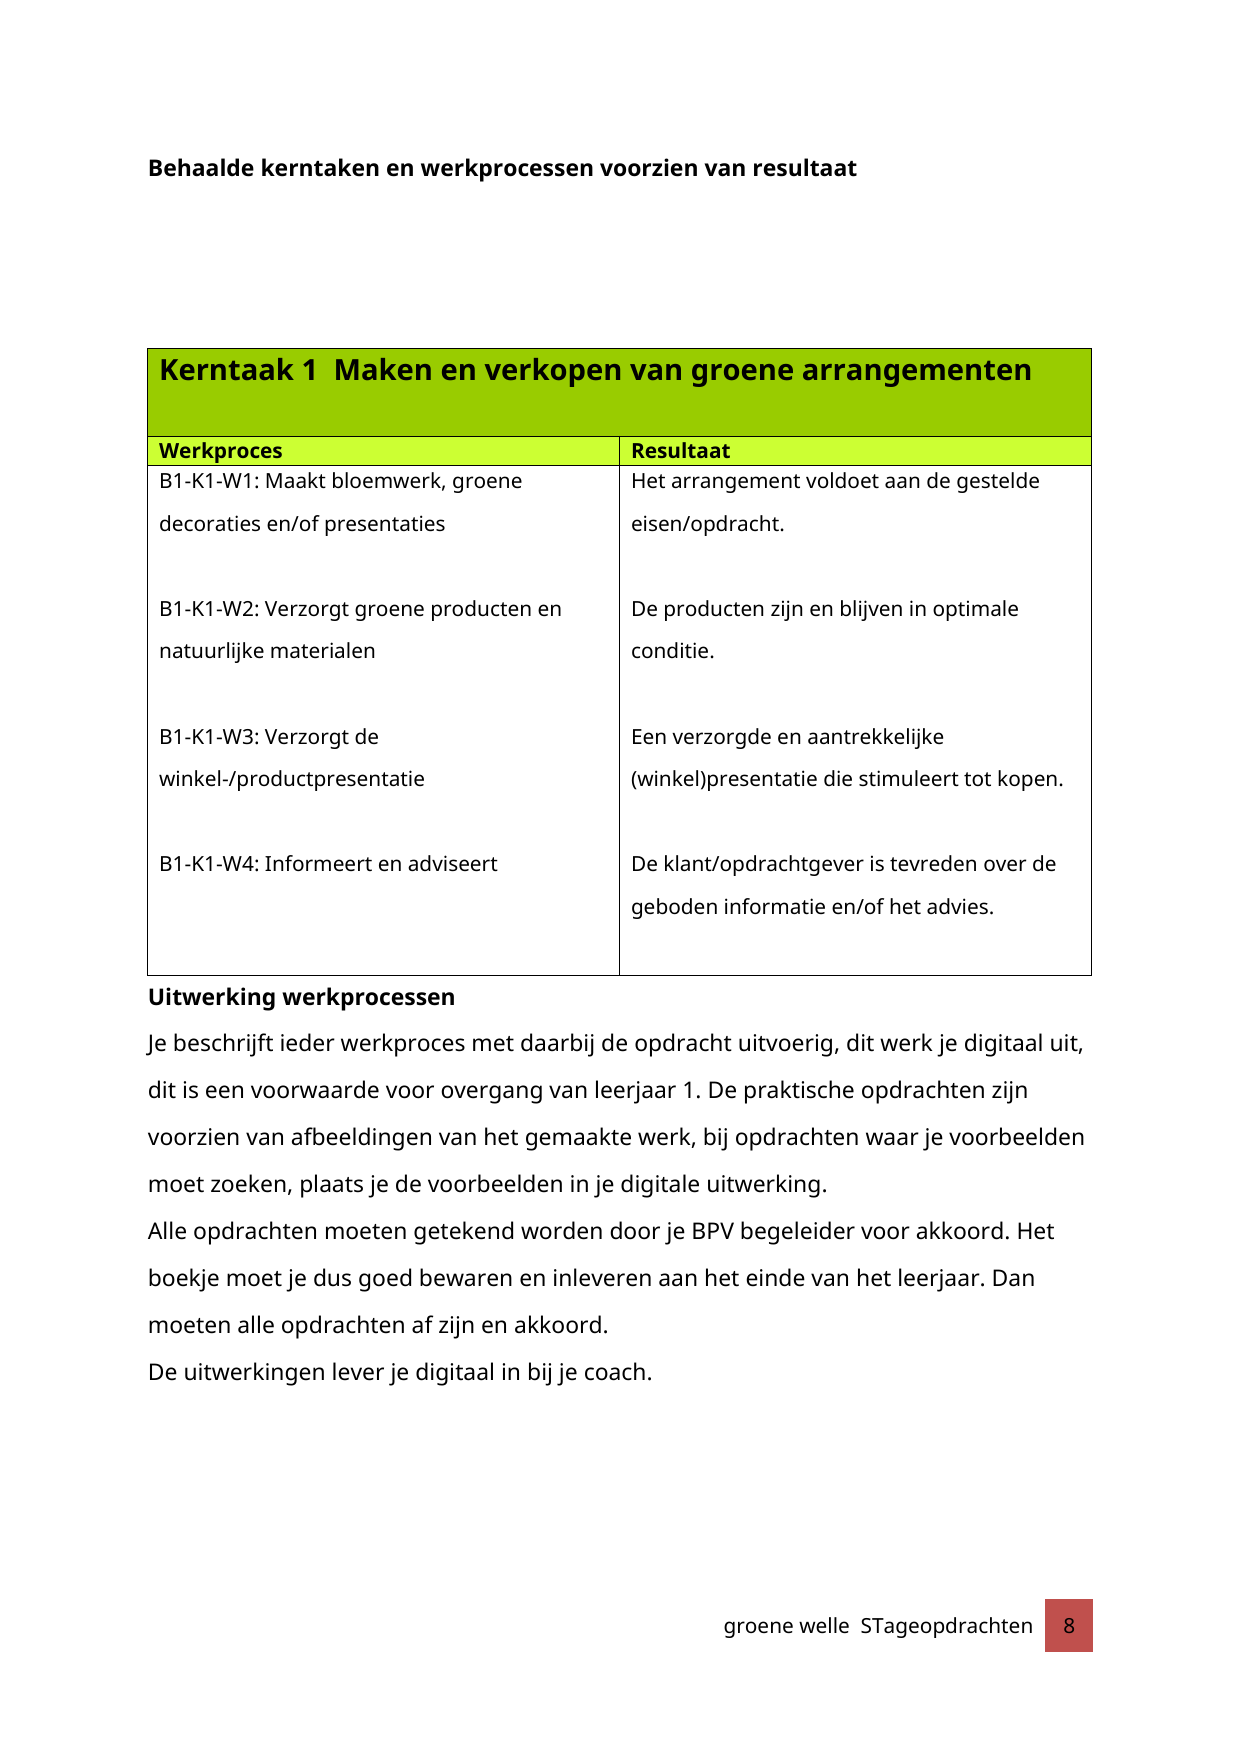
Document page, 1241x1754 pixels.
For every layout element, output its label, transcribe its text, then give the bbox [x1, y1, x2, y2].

table_header Kerntaak 1 Maken en verkopen van groene arrangementen [148, 349, 1091, 436]
table_cell Resultaat [620, 437, 1091, 465]
text De uitwerkingen lever je digitaal in bij je coach. [148, 1355, 1093, 1387]
text Alle opdrachten moeten getekend worden door je BPV begeleider voor akkoord. Het boekje moet je dus goed bewaren en inleveren aan het einde van het leerjaar. Dan moeten alle opdrachten af zijn en akkoord. [148, 1215, 1093, 1340]
table_cell Het arrangement voldoet aan de gestelde eisen/opdracht. De producten zijn en blijven in optimale conditie. Een verzorgde en aantrekkelijke (winkel)presentatie die stimuleert tot kopen. De klant/opdrachtgever is tevreden over de geboden informatie en/of het advies. [620, 466, 1091, 975]
table_cell B1-K1-W1: Maakt bloemwerk, groene decoraties en/of presentaties B1-K1-W2: Verzorgt groene producten en natuurlijke materialen B1-K1-W3: Verzorgt de winkel-/productpresentatie B1-K1-W4: Informeert en adviseert [148, 466, 619, 975]
subtitle Uitwerking werkprocessen [148, 980, 1093, 1012]
subtitle Behaalde kerntaken en werkprocessen voorzien van resultaat [148, 152, 1093, 183]
table_cell Werkproces [148, 437, 619, 465]
text Je beschrijft ieder werkproces met daarbij de opdracht uitvoerig, dit werk je digitaal uit, dit is een voorwaarde voor overgang van leerjaar 1. De praktische opdrachten zijn voorzien van afbeeldingen van het gemaakte werk, bij opdrachten waar je voorbeelden moet zoeken, plaats je de voorbeelden in je digitale uitwerking. [148, 1027, 1093, 1199]
